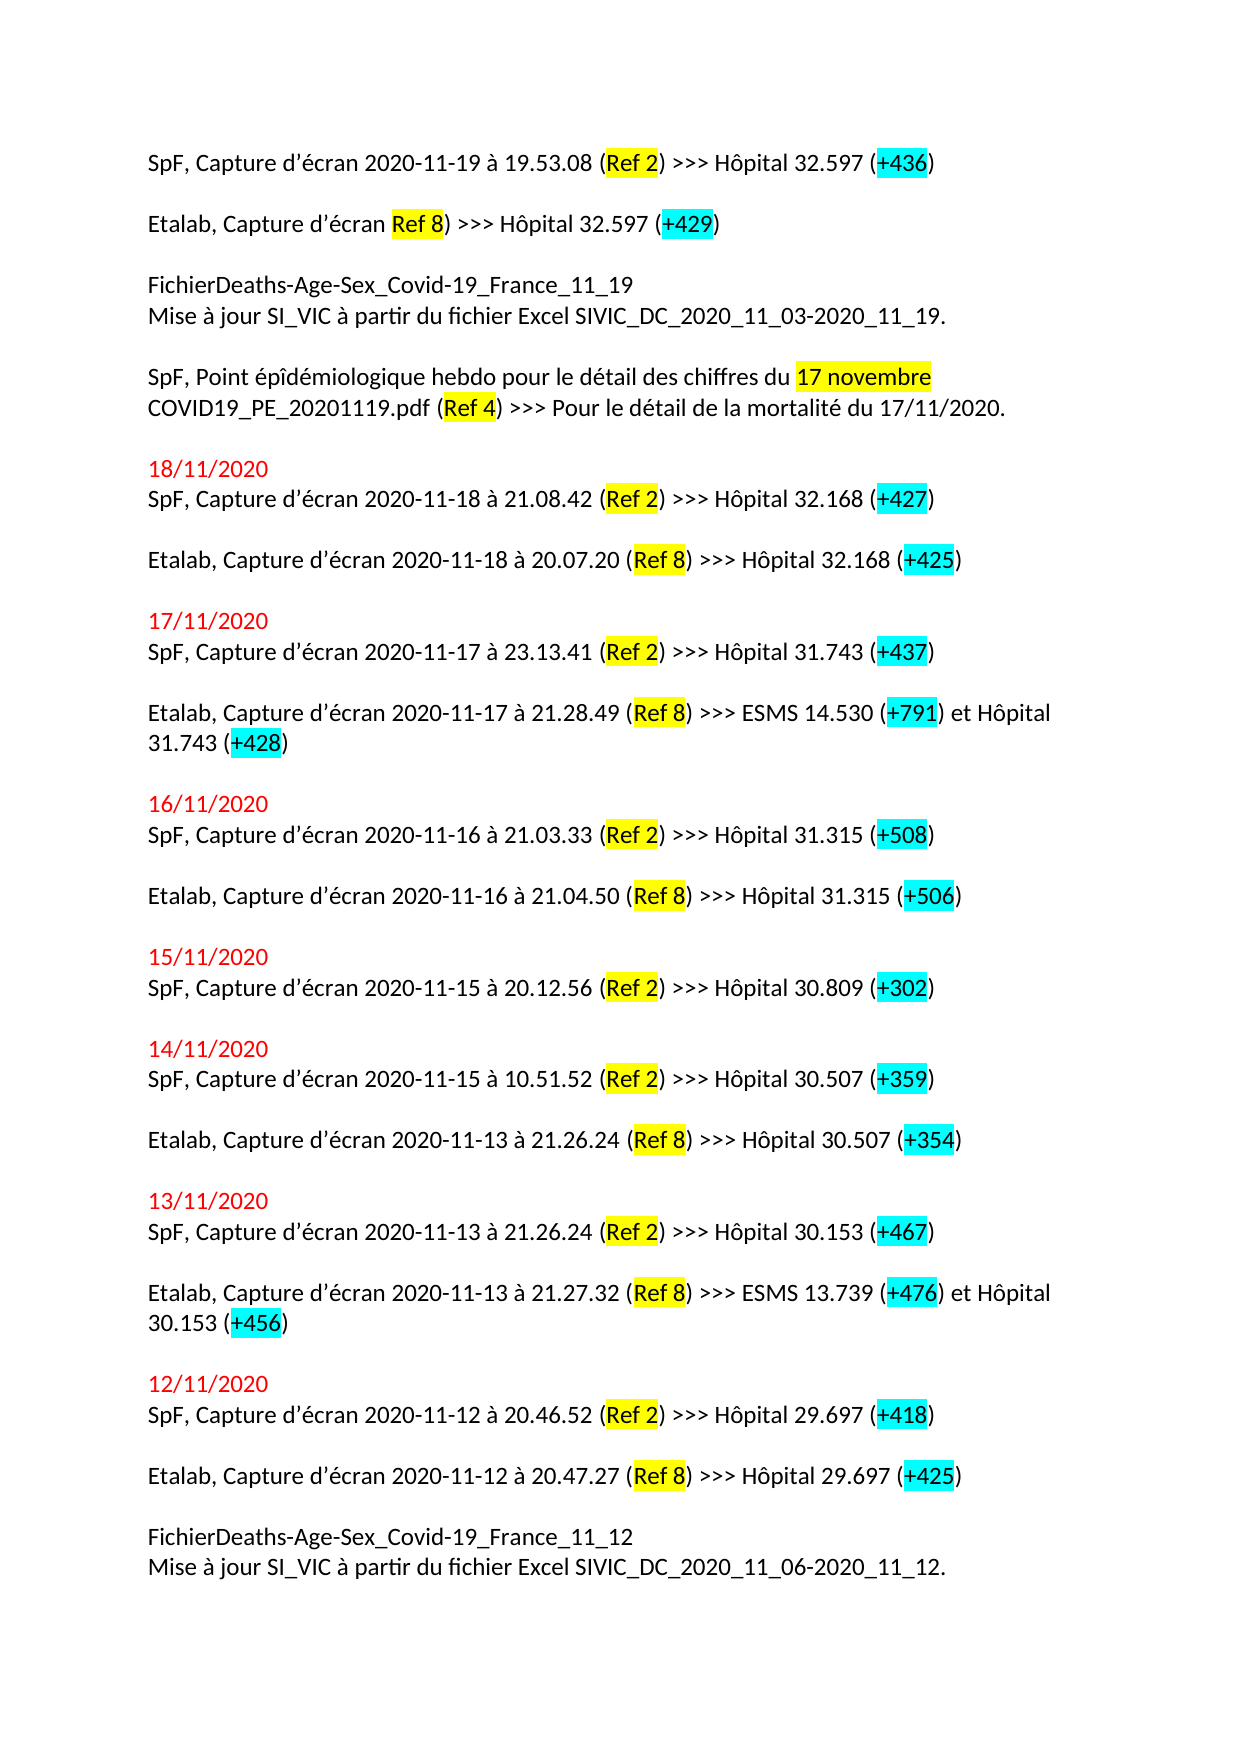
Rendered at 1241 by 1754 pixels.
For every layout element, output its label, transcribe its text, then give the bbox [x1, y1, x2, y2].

text Etalab, Capture d’écran Ref 8) >>> Hôpital 32.597 (+429) [443, 209, 662, 239]
text FichierDeaths-Age-Sex_Covid-19_France_11_12 [148, 1521, 1093, 1552]
text 13/11/2020 [148, 1185, 1093, 1216]
text SpF, Capture d’écran 2020-11-19 à 19.53.08 (Ref 2) >>> Hôpital 32.597 (+436) [927, 148, 1093, 178]
text 14/11/2020 [148, 1033, 1093, 1063]
text Etalab, Capture d’écran Ref 8) >>> Hôpital 32.597 (+429) [713, 209, 1093, 239]
text SpF, Capture d’écran 2020-11-19 à 19.53.08 (Ref 2) >>> Hôpital 32.597 (+436) [658, 148, 877, 178]
text Mise à jour SI_VIC à partir du fichier Excel SIVIC_DC_2020_11_03-2020_11_19. [148, 300, 1093, 331]
text 18/11/2020 [148, 453, 1093, 483]
text SpF, Capture d’écran 2020-11-16 à 21.03.33 (Ref 2) >>> Hôpital 31.315 (+508) [927, 819, 1093, 849]
text SpF, Capture d’écran 2020-11-16 à 21.03.33 (Ref 2) >>> Hôpital 31.315 (+508) [148, 819, 606, 849]
text Etalab, Capture d’écran 2020-11-17 à 21.28.49 (Ref 8) >>> ESMS 14.530 (+791) et Hôpital 31.743 (+428) [148, 697, 1093, 758]
text 16/11/2020 [148, 788, 1093, 819]
text SpF, Capture d’écran 2020-11-13 à 21.26.24 (Ref 2) >>> Hôpital 30.153 (+467) [927, 1216, 1093, 1246]
text SpF, Capture d’écran 2020-11-15 à 10.51.52 (Ref 2) >>> Hôpital 30.507 (+359) [927, 1063, 1093, 1094]
text SpF, Capture d’écran 2020-11-15 à 20.12.56 (Ref 2) >>> Hôpital 30.809 (+302) [148, 972, 606, 1002]
text FichierDeaths-Age-Sex_Covid-19_France_11_19 [148, 270, 1093, 300]
text Etalab, Capture d’écran 2020-11-12 à 20.47.27 (Ref 8) >>> Hôpital 29.697 (+425) [148, 1460, 634, 1491]
text 15/11/2020 [148, 941, 1093, 972]
text SpF, Capture d’écran 2020-11-18 à 21.08.42 (Ref 2) >>> Hôpital 32.168 (+427) [927, 483, 1093, 514]
text Etalab, Capture d’écran 2020-11-13 à 21.26.24 (Ref 8) >>> Hôpital 30.507 (+354) [148, 1124, 634, 1155]
text SpF, Capture d’écran 2020-11-17 à 23.13.41 (Ref 2) >>> Hôpital 31.743 (+437) [927, 636, 1093, 666]
text SpF, Capture d’écran 2020-11-15 à 10.51.52 (Ref 2) >>> Hôpital 30.507 (+359) [148, 1063, 606, 1094]
text Etalab, Capture d’écran 2020-11-18 à 20.07.20 (Ref 8) >>> Hôpital 32.168 (+425) [685, 544, 904, 575]
text SpF, Capture d’écran 2020-11-18 à 21.08.42 (Ref 2) >>> Hôpital 32.168 (+427) [658, 483, 877, 514]
text SpF, Capture d’écran 2020-11-13 à 21.26.24 (Ref 2) >>> Hôpital 30.153 (+467) [148, 1216, 606, 1246]
text SpF, Capture d’écran 2020-11-19 à 19.53.08 (Ref 2) >>> Hôpital 32.597 (+436) [148, 148, 606, 178]
text Etalab, Capture d’écran Ref 8) >>> Hôpital 32.597 (+429) [148, 209, 392, 239]
text SpF, Capture d’écran 2020-11-13 à 21.26.24 (Ref 2) >>> Hôpital 30.153 (+467) [658, 1216, 877, 1246]
text 12/11/2020 [148, 1368, 1093, 1399]
text 17/11/2020 [148, 605, 1093, 636]
text Etalab, Capture d’écran 2020-11-13 à 21.26.24 (Ref 8) >>> Hôpital 30.507 (+354) [686, 1124, 904, 1155]
text SpF, Capture d’écran 2020-11-18 à 21.08.42 (Ref 2) >>> Hôpital 32.168 (+427) [148, 483, 606, 514]
text Etalab, Capture d’écran 2020-11-13 à 21.27.32 (Ref 8) >>> ESMS 13.739 (+476) et Hôpital 30.153 (+456) [148, 1277, 1093, 1338]
text Etalab, Capture d’écran 2020-11-12 à 20.47.27 (Ref 8) >>> Hôpital 29.697 (+425) [685, 1460, 904, 1491]
text Mise à jour SI_VIC à partir du fichier Excel SIVIC_DC_2020_11_06-2020_11_12. [148, 1552, 1093, 1582]
text SpF, Capture d’écran 2020-11-16 à 21.03.33 (Ref 2) >>> Hôpital 31.315 (+508) [658, 819, 877, 849]
text Etalab, Capture d’écran 2020-11-16 à 21.04.50 (Ref 8) >>> Hôpital 31.315 (+506) [685, 880, 904, 911]
text SpF, Point épîdémiologique hebdo pour le détail des chiffres du 17 novembre COVID19_PE_20201119.pdf (Ref 4) >>> Pour le détail de la mortalité du 17/11/2020. [148, 361, 1093, 422]
text SpF, Capture d’écran 2020-11-12 à 20.46.52 (Ref 2) >>> Hôpital 29.697 (+418) [148, 1399, 606, 1429]
text SpF, Capture d’écran 2020-11-12 à 20.46.52 (Ref 2) >>> Hôpital 29.697 (+418) [927, 1399, 1093, 1429]
text Etalab, Capture d’écran 2020-11-18 à 20.07.20 (Ref 8) >>> Hôpital 32.168 (+425) [148, 544, 634, 575]
text SpF, Capture d’écran 2020-11-15 à 10.51.52 (Ref 2) >>> Hôpital 30.507 (+359) [658, 1063, 877, 1094]
text SpF, Capture d’écran 2020-11-12 à 20.46.52 (Ref 2) >>> Hôpital 29.697 (+418) [658, 1399, 877, 1429]
text SpF, Capture d’écran 2020-11-15 à 20.12.56 (Ref 2) >>> Hôpital 30.809 (+302) [927, 972, 1093, 1002]
text Etalab, Capture d’écran 2020-11-16 à 21.04.50 (Ref 8) >>> Hôpital 31.315 (+506) [148, 880, 634, 911]
text SpF, Capture d’écran 2020-11-17 à 23.13.41 (Ref 2) >>> Hôpital 31.743 (+437) [658, 636, 877, 666]
text SpF, Capture d’écran 2020-11-17 à 23.13.41 (Ref 2) >>> Hôpital 31.743 (+437) [148, 636, 606, 666]
text SpF, Capture d’écran 2020-11-15 à 20.12.56 (Ref 2) >>> Hôpital 30.809 (+302) [658, 972, 877, 1002]
